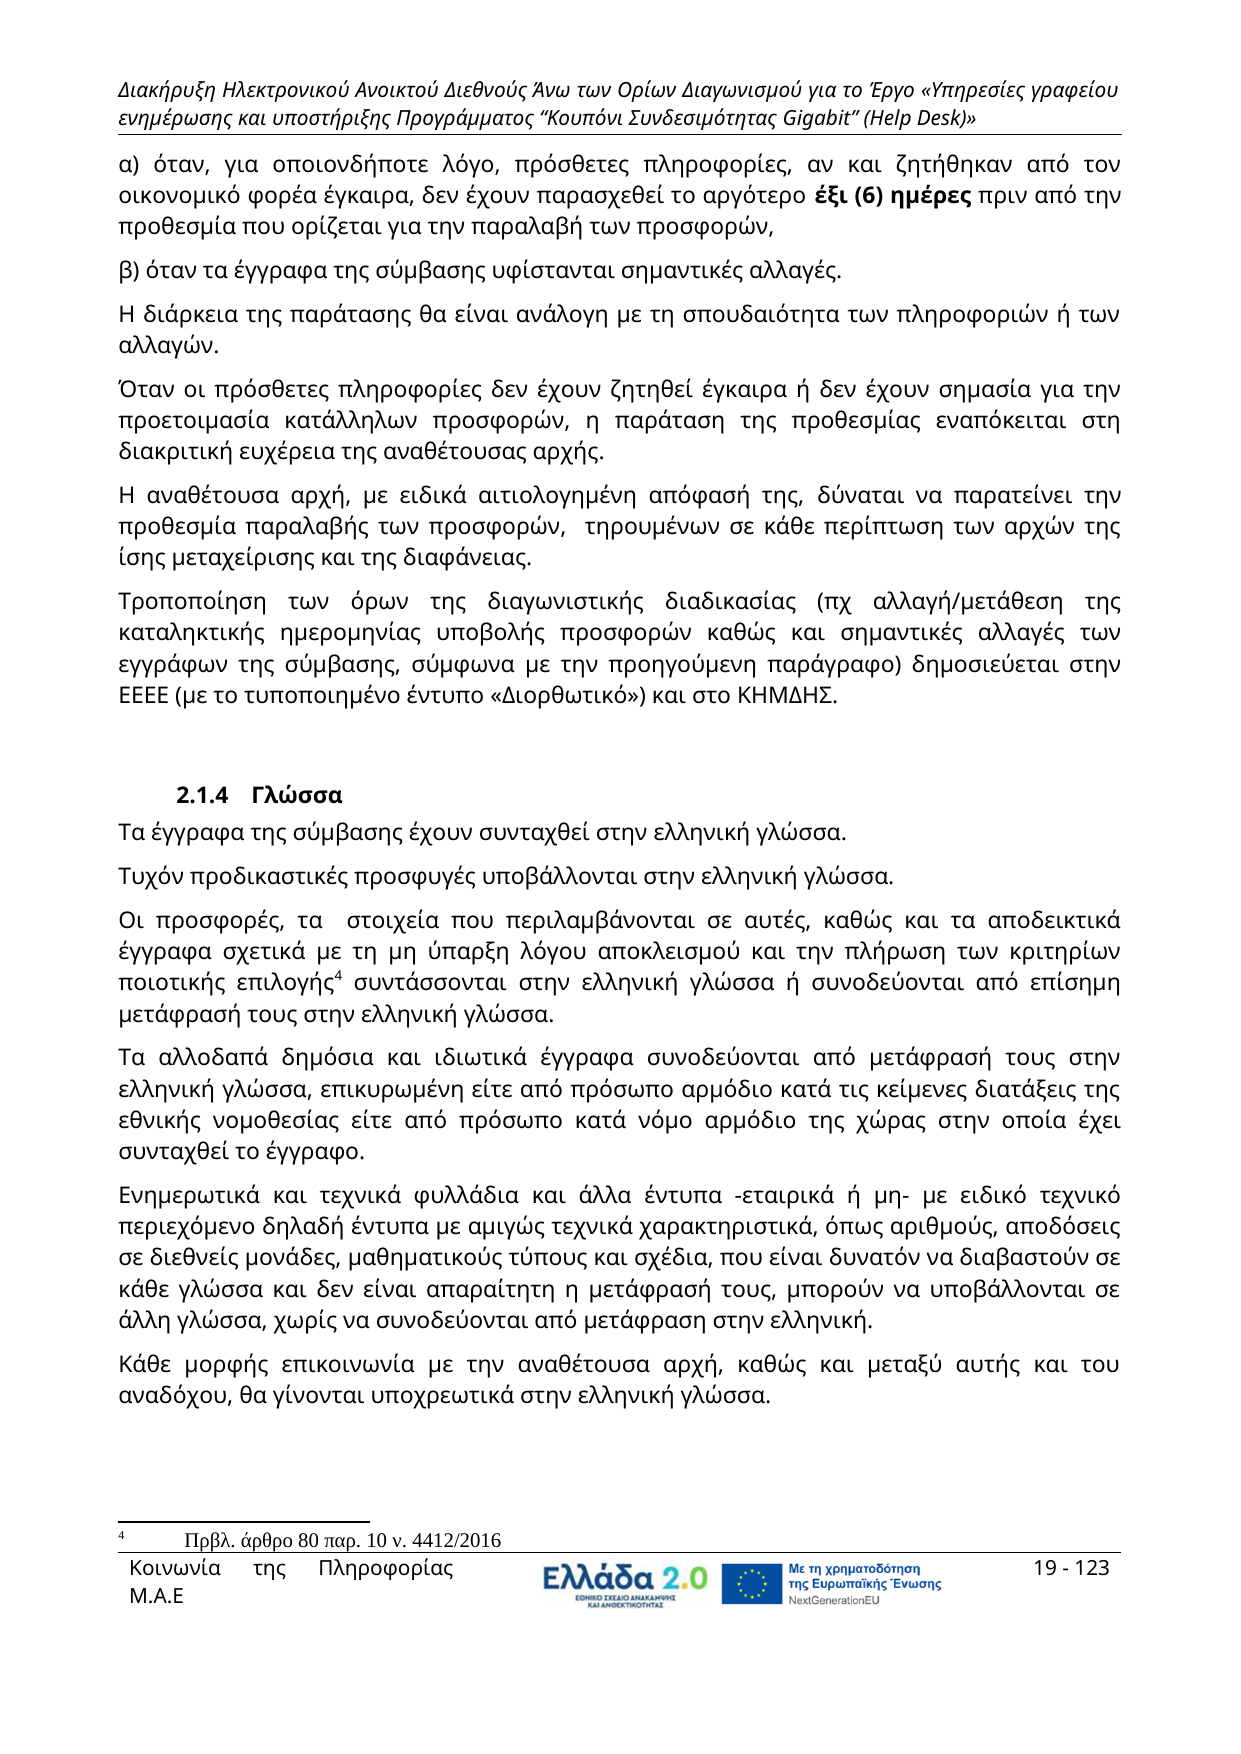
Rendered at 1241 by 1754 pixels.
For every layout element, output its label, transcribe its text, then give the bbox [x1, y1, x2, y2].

picture [541, 1557, 948, 1609]
text Κάθε μορφής επικοινωνία με την αναθέτουσα αρχή, καθώς και μεταξύ αυτής και του αναδόχου, θα γίνονται υποχρεωτικά στην ελληνική γλώσσα. [118, 1347, 1122, 1410]
text Τα έγγραφα της σύμβασης έχουν συνταχθεί στην ελληνική γλώσσα. [118, 816, 1122, 847]
text Η διάρκεια της παράτασης θα είναι ανάλογη με τη σπουδαιότητα των πληροφοριών ή των αλλαγών. [118, 297, 1122, 360]
text β) όταν τα έγγραφα της σύμβασης υφίστανται σημαντικές αλλαγές. [118, 254, 1122, 285]
text Η αναθέτουσα αρχή, με ειδικά αιτιολογημένη απόφασή της, δύναται να παρατείνει την προθεσμία παραλαβής των προσφορών, τηρουμένων σε κάθε περίπτωση των αρχών της ίσης μεταχείρισης και της διαφάνειας. [118, 479, 1122, 572]
text Τυχόν προδικαστικές προσφυγές υποβάλλονται στην ελληνική γλώσσα. [118, 860, 1122, 891]
text Ενημερωτικά και τεχνικά φυλλάδια και άλλα έντυπα -εταιρικά ή μη- με ειδικό τεχνικό περιεχόμενο δηλαδή έντυπα με αμιγώς τεχνικά χαρακτηριστικά, όπως αριθμούς, αποδόσεις σε διεθνείς μονάδες, μαθηματικούς τύπους και σχέδια, που είναι δυνατόν να διαβαστούν σε κάθε γλώσσα και δεν είναι απαραίτητη η μετάφρασή τους, μπορούν να υποβάλλονται σε άλλη γλώσσα, χωρίς να συνοδεύονται από μετάφραση στην ελληνική. [118, 1179, 1122, 1335]
text Τροποποίηση των όρων της διαγωνιστικής διαδικασίας (πχ αλλαγή/μετάθεση της καταληκτικής ημερομηνίας υποβολής προσφορών καθώς και σημαντικές αλλαγές των εγγράφων της σύμβασης, σύμφωνα με την προηγούμενη παράγραφο) δημοσιεύεται στην ΕΕΕΕ (με το τυποποιημένο έντυπο «Διορθωτικό») και στο ΚΗΜΔΗΣ. [118, 585, 1122, 710]
text α) όταν, για οποιονδήποτε λόγο, πρόσθετες πληροφορίες, αν και ζητήθηκαν από τον οικονομικό φορέα έγκαιρα, δεν έχουν παρασχεθεί το αργότερο έξι (6) ημέρες πριν από την προθεσμία που ορίζεται για την παραλαβή των προσφορών, [118, 147, 1122, 241]
text Όταν οι πρόσθετες πληροφορίες δεν έχουν ζητηθεί έγκαιρα ή δεν έχουν σημασία για την προετοιμασία κατάλληλων προσφορών, η παράταση της προθεσμίας εναπόκειται στη διακριτική ευχέρεια της αναθέτουσας αρχής. [118, 372, 1122, 466]
text Τα αλλοδαπά δημόσια και ιδιωτικά έγγραφα συνοδεύονται από μετάφρασή τους στην ελληνική γλώσσα, επικυρωμένη είτε από πρόσωπο αρμόδιο κατά τις κείμενες διατάξεις της εθνικής νομοθεσίας είτε από πρόσωπο κατά νόμο αρμόδιο της χώρας στην οποία έχει συνταχθεί το έγγραφο. [118, 1041, 1122, 1166]
text Οι προσφορές, τα στοιχεία που περιλαμβάνονται σε αυτές, καθώς και τα αποδεικτικά έγγραφα σχετικά με τη μη ύπαρξη λόγου αποκλεισμού και την πλήρωση των κριτηρίων ποιοτικής επιλογής συντάσσονται στην ελληνική γλώσσα ή συνοδεύονται από επίσημη μετάφρασή τους στην ελληνική γλώσσα. [118, 904, 1122, 1029]
subtitle Γλώσσα [176, 779, 1122, 810]
